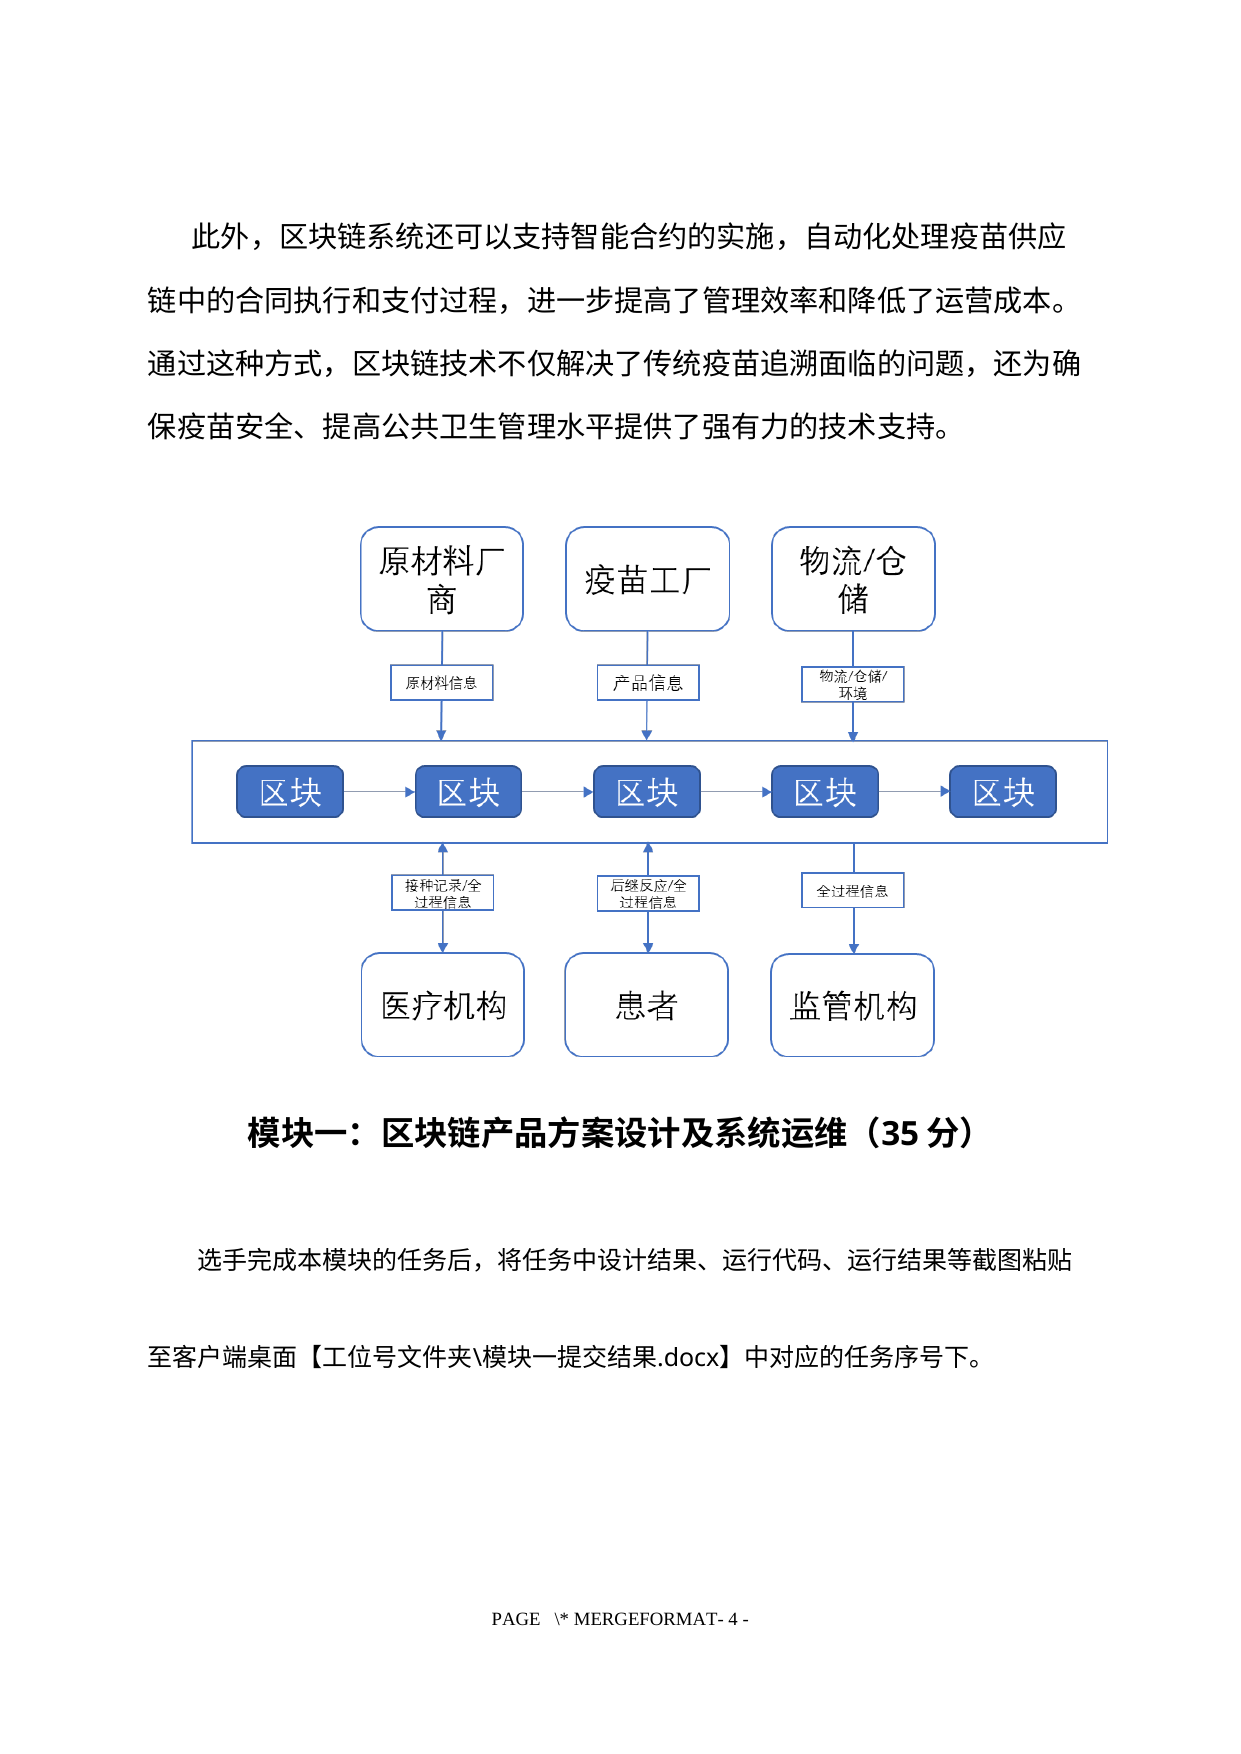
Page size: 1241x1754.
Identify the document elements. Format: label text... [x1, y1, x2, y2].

picture [191, 526, 1108, 1057]
subtitle 模块一：区块链产品方案设计及系统运维（35分） [148, 1098, 1093, 1163]
text 选手完成本模块的任务后，将任务中设计结果、运行代码、运行结果等截图粘贴至客户端桌面【工位号文件夹\模块一提交结果.docx】中对应的任务序号下。 [148, 1226, 1093, 1388]
text 此外，区块链系统还可以支持智能合约的实施，自动化处理疫苗供应链中的合同执行和支付过程，进一步提高了管理效率和降低了运营成本。通过这种方式，区块链技术不仅解决了传统疫苗追溯面临的问题，还为确保疫苗安全、提高公共卫生管理水平提供了强有力的技术支持。 [148, 214, 1093, 446]
